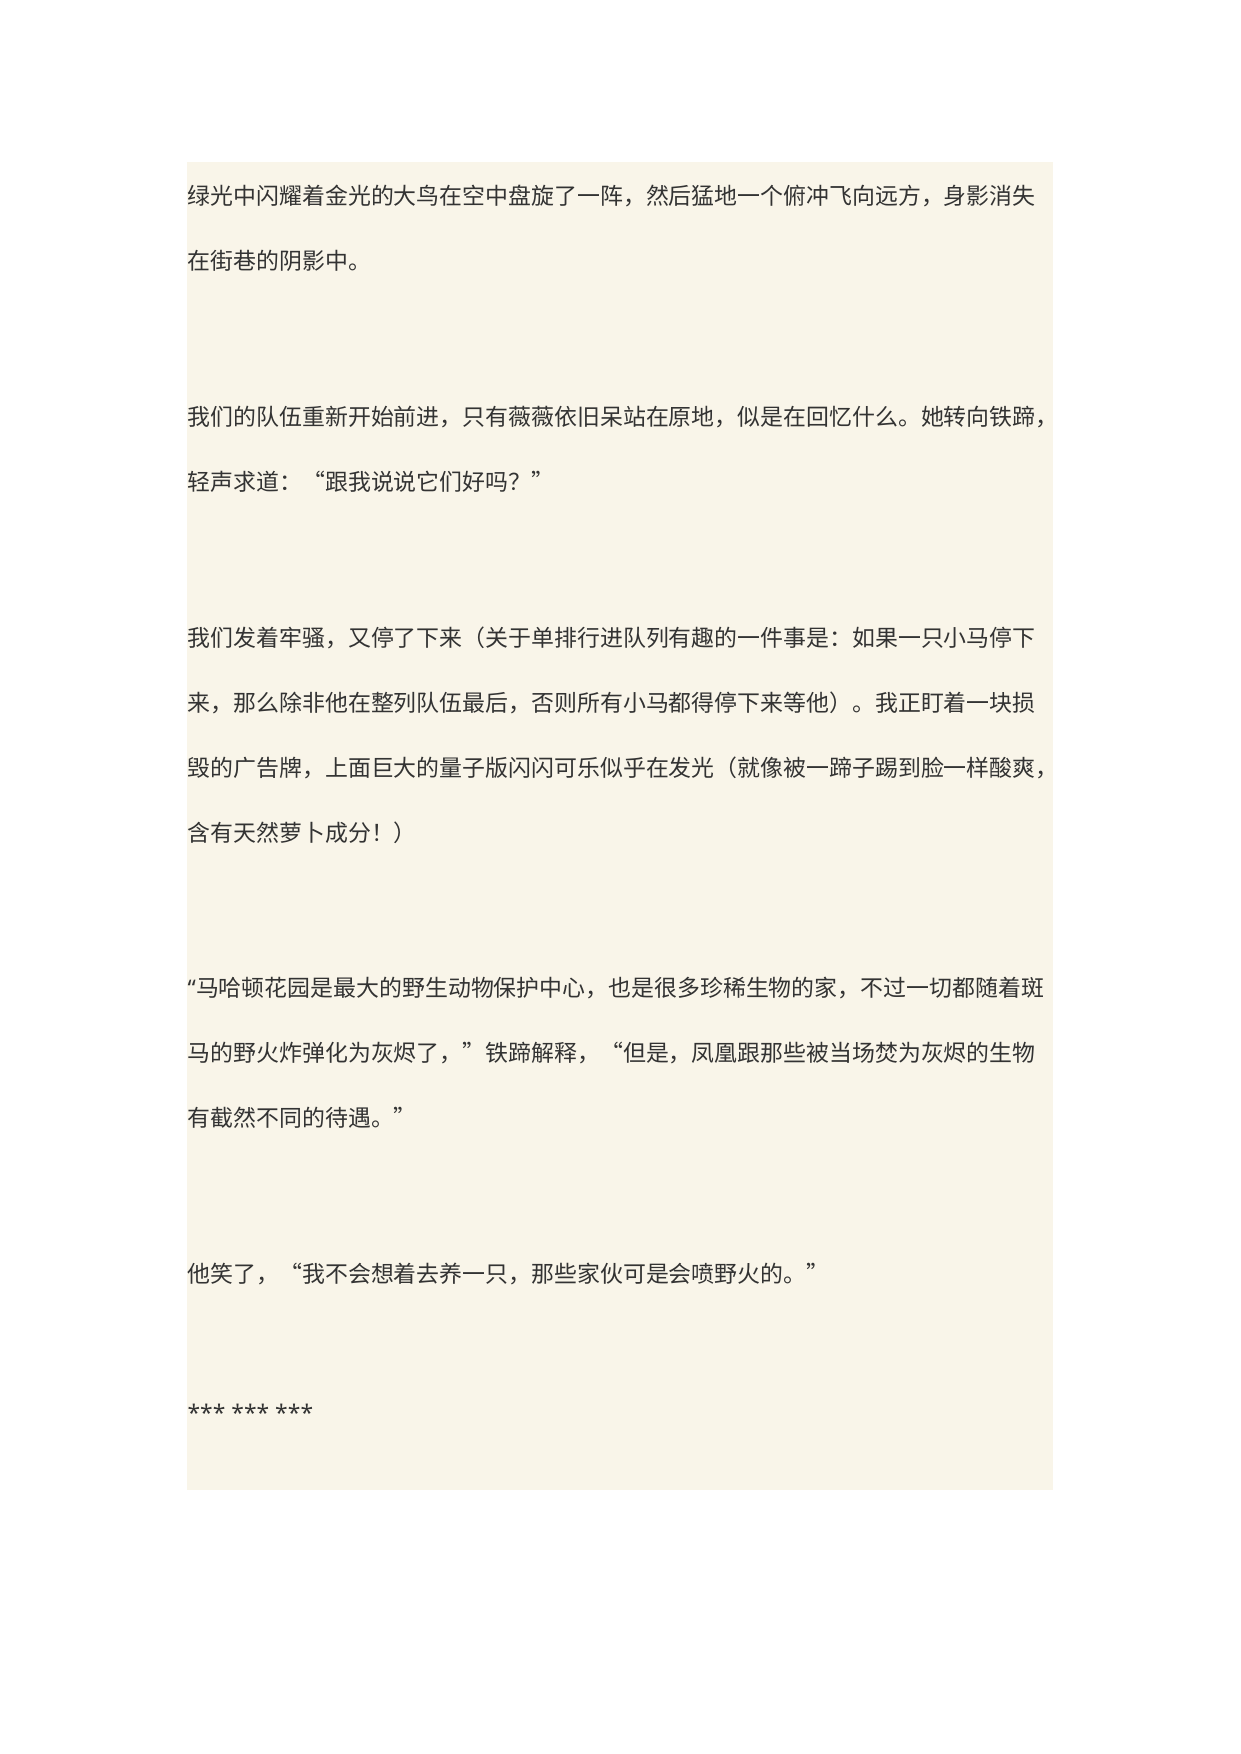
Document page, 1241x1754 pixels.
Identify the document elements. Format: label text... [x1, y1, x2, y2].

text 他笑了，“我不会想着去养一只，那些家伙可是会喷野火的。” [187, 1240, 1053, 1305]
text 绿光中闪耀着金光的大鸟在空中盘旋了一阵，然后猛地一个俯冲飞向远方，身影消失在街巷的阴影中。 [187, 162, 1053, 292]
text 我们发着牢骚，又停了下来（关于单排行进队列有趣的一件事是：如果一只小马停下来，那么除非他在整列队伍最后，否则所有小马都得停下来等他）。我正盯着一块损毁的广告牌，上面巨大的量子版闪闪可乐似乎在发光（就像被一蹄子踢到脸一样酸爽，含有天然萝卜成分！） [187, 604, 1053, 864]
text 我们的队伍重新开始前进，只有薇薇依旧呆站在原地，似是在回忆什么。她转向铁蹄，轻声求道：“跟我说说它们好吗？” [187, 383, 1053, 513]
text “马哈顿花园是最大的野生动物保护中心，也是很多珍稀生物的家，不过一切都随着斑马的野火炸弹化为灰烬了，”铁蹄解释，“但是，凤凰跟那些被当场焚为灰烬的生物有截然不同的待遇。” [187, 954, 1053, 1149]
text *** *** *** [187, 1396, 1053, 1429]
